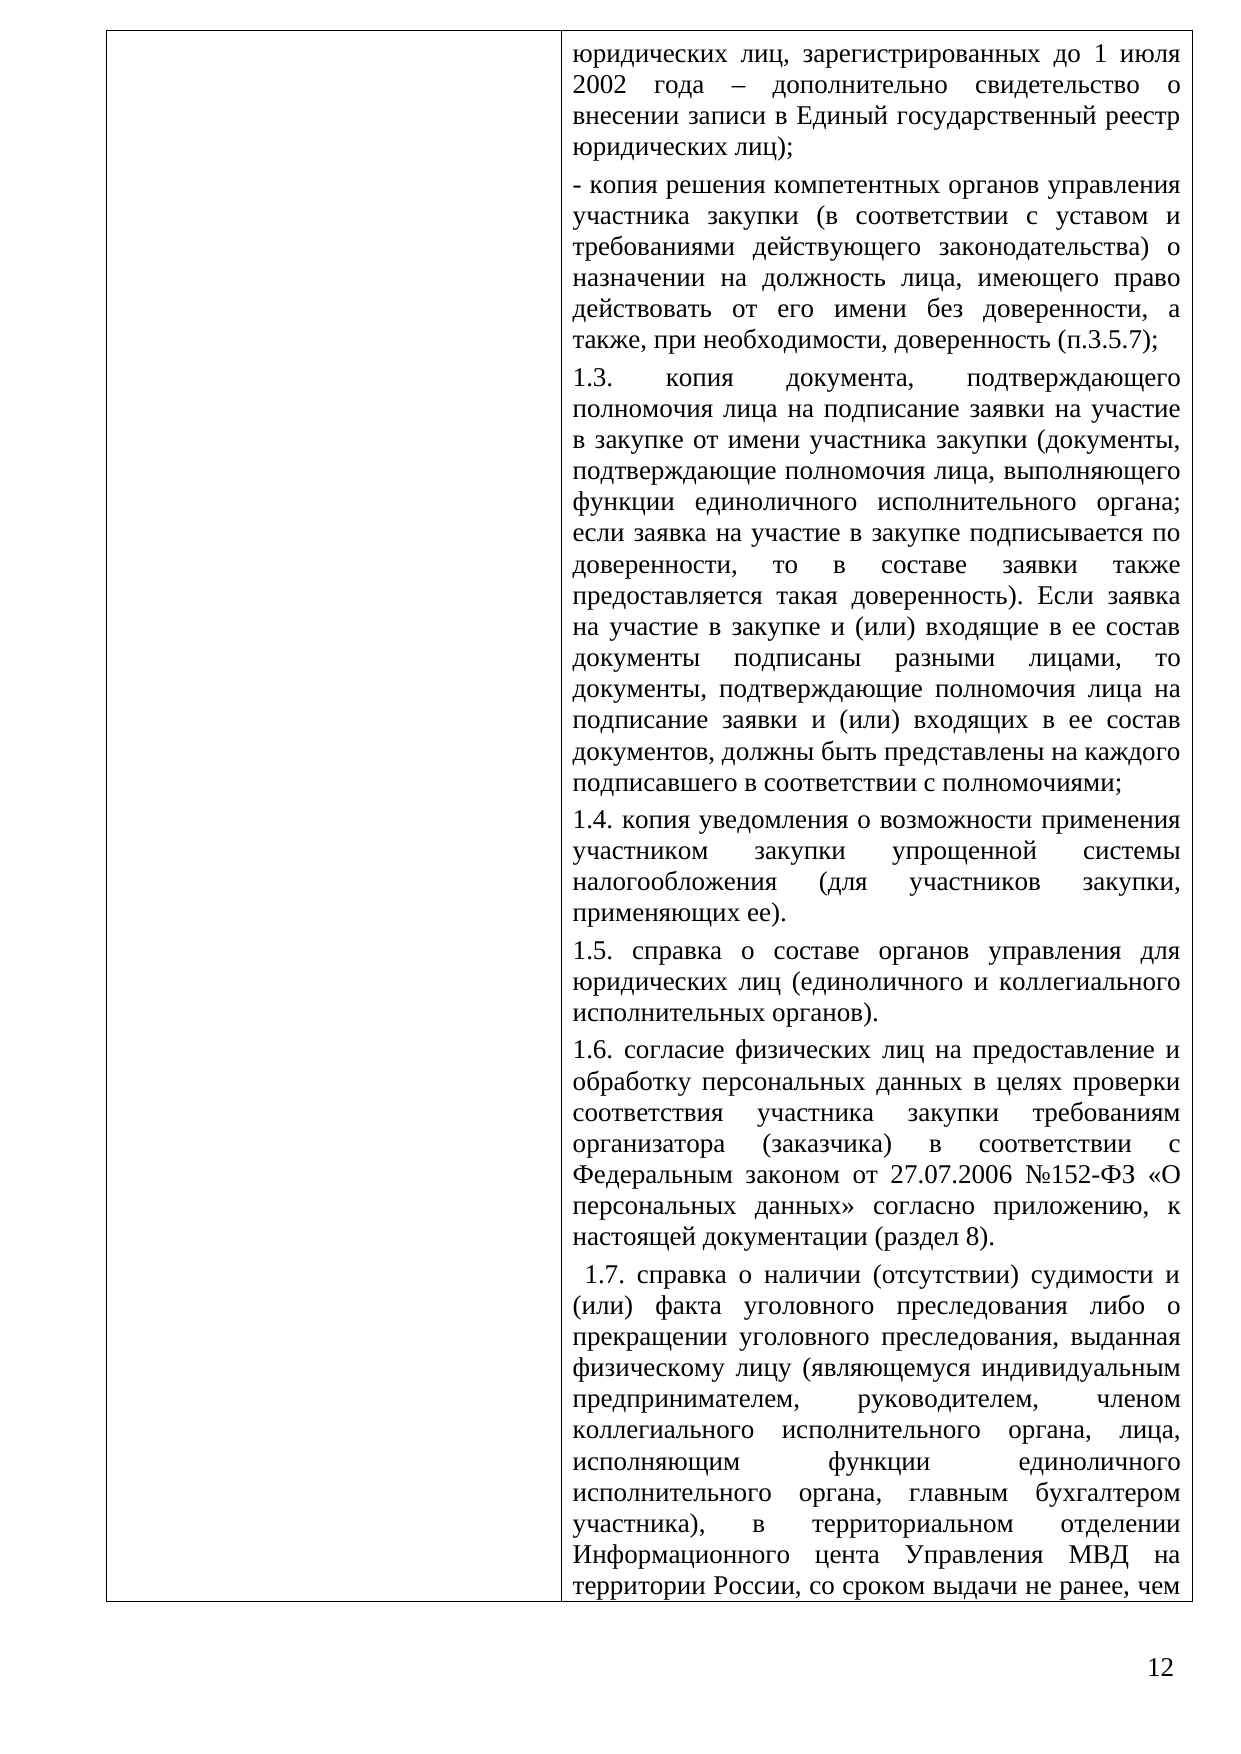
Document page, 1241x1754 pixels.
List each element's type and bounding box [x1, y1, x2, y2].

table_cell [107, 31, 561, 1601]
table_cell [562, 31, 1192, 1601]
